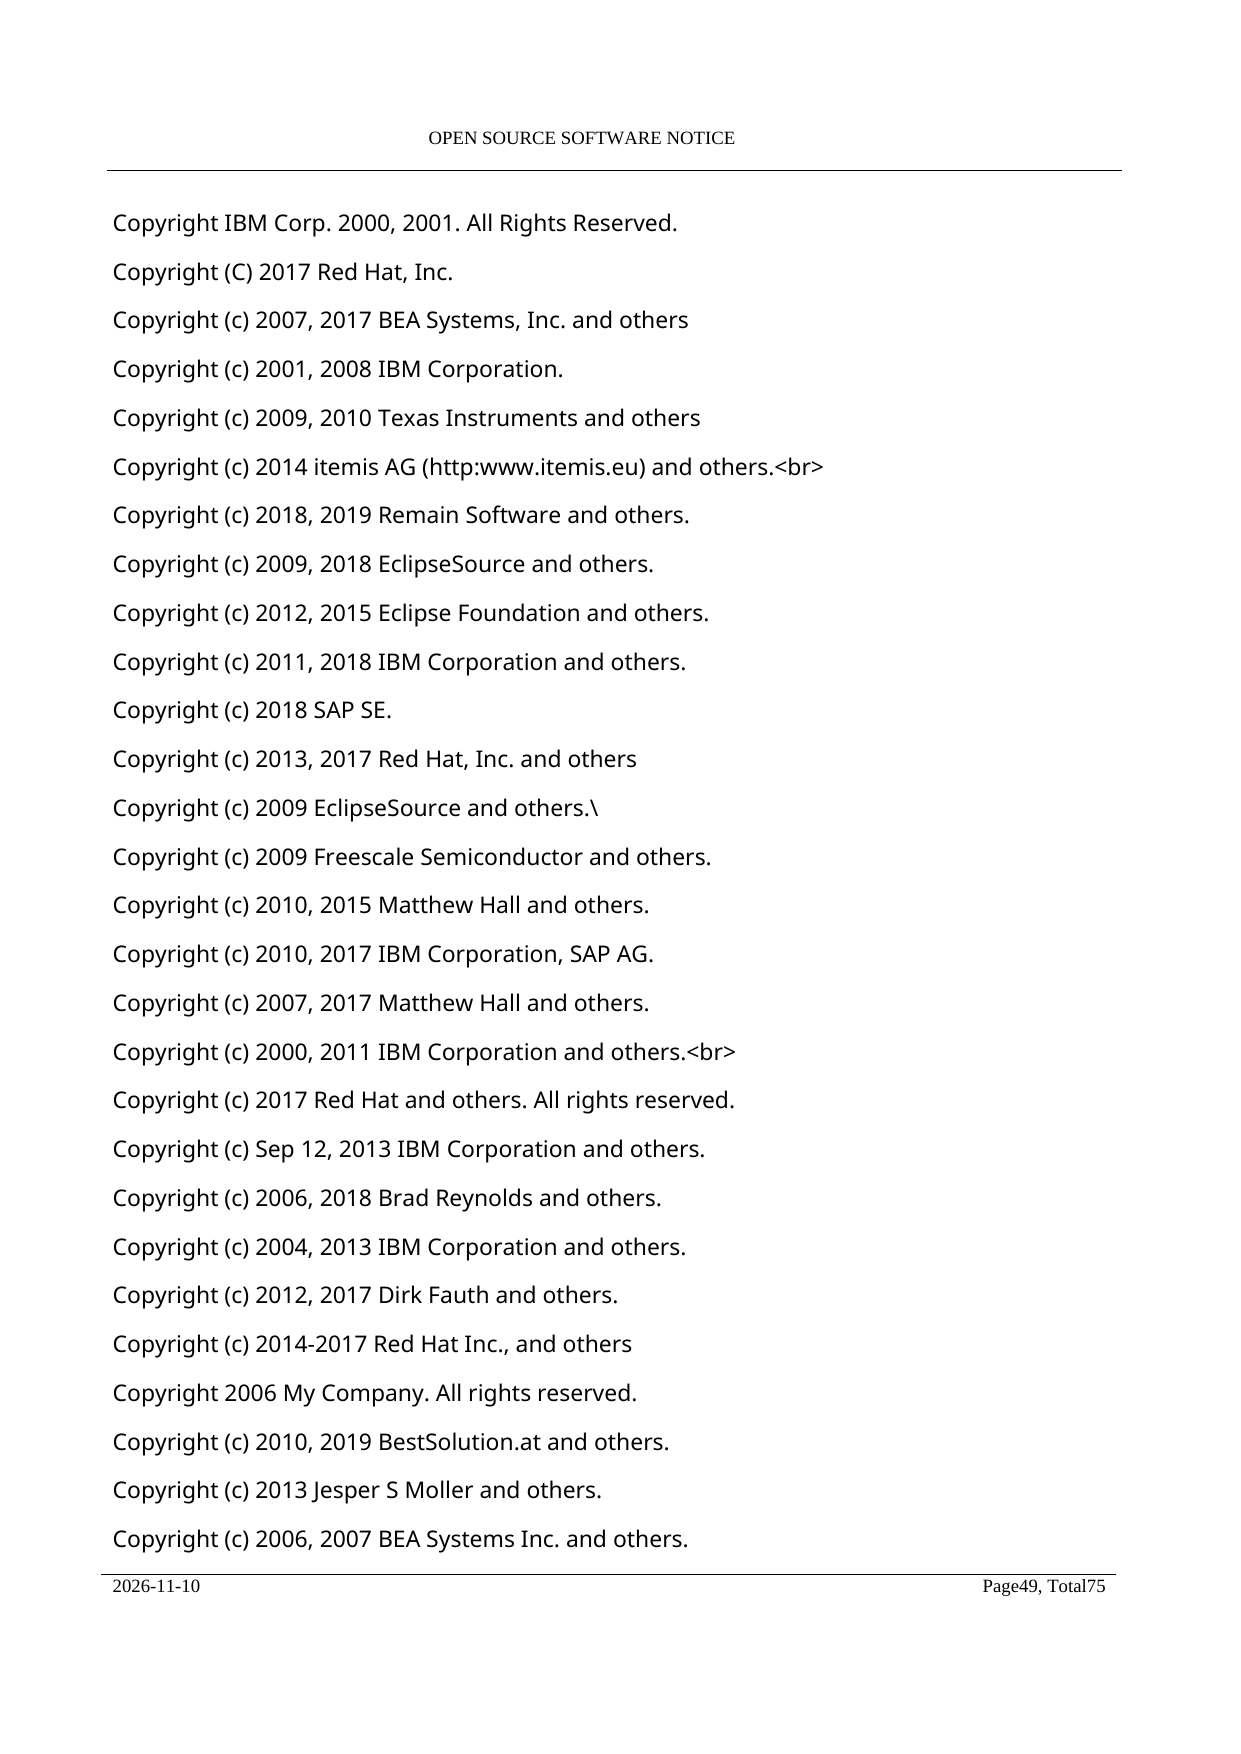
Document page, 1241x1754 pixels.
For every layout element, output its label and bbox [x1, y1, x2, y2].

text [112, 206, 1128, 1555]
